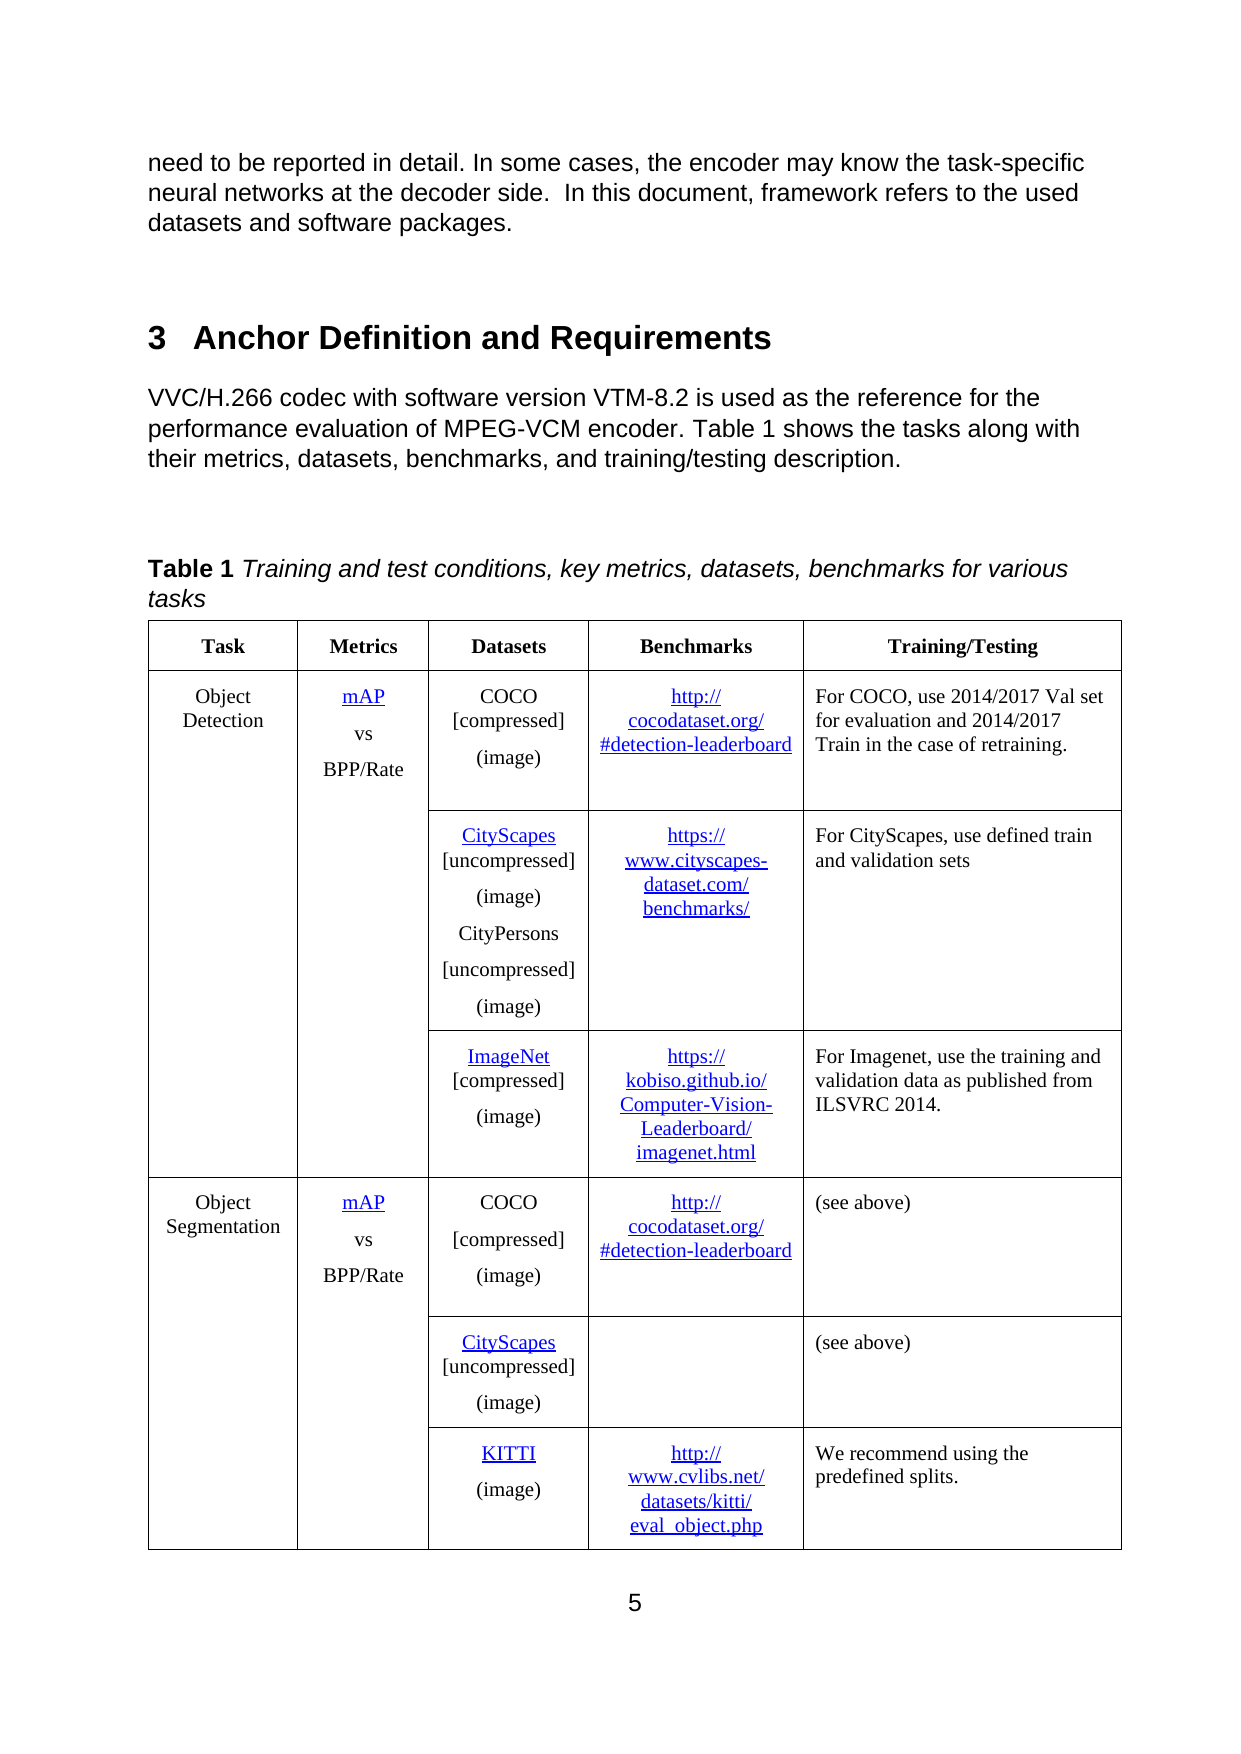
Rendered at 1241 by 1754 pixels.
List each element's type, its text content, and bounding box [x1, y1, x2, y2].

table_cell ImageNet [compressed] (image) [429, 1031, 588, 1177]
table_cell (see above) [804, 1178, 1121, 1316]
table_header Task [149, 621, 297, 670]
table_cell Object Detection [149, 671, 297, 1177]
text VVC/H.266 codec with software version VTM-8.2 is used as the reference for the performance evaluation of MPEG-VCM encoder. Table 1 shows the tasks along with their metrics, datasets, benchmarks, and training/testing description. [148, 383, 1122, 472]
table_cell COCO [compressed] (image) [429, 671, 588, 810]
table_cell https://www.cityscapes-dataset.com/benchmarks/ [589, 811, 803, 1030]
table_cell We recommend using the predefined splits. [804, 1428, 1121, 1549]
table_cell https://kobiso.github.io/Computer-Vision-Leaderboard/imagenet.html [589, 1031, 803, 1177]
table_cell http://cocodataset.org/#detection-leaderboard [589, 1178, 803, 1316]
table_cell (see above) [804, 1317, 1121, 1427]
table_header Training/Testing [804, 621, 1121, 670]
table_cell For CityScapes, use defined train and validation sets [804, 811, 1121, 1030]
table_header Benchmarks [589, 621, 803, 670]
table_cell mAP vs BPP/Rate [298, 671, 428, 1177]
table_cell http://cocodataset.org/#detection-leaderboard [589, 671, 803, 810]
table_cell KITTI (image) [429, 1428, 588, 1549]
table_header Datasets [429, 621, 588, 670]
table_cell COCO [compressed] (image) [429, 1178, 588, 1316]
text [148, 148, 1122, 237]
table_cell CityScapes [uncompressed] (image) CityPersons [uncompressed] (image) [429, 811, 588, 1030]
table_cell For COCO, use 2014/2017 Val set for evaluation and 2014/2017 Train in the case of retraining. [804, 671, 1121, 810]
table_cell CityScapes [uncompressed] (image) [429, 1317, 588, 1427]
table_header Metrics [298, 621, 428, 670]
table_cell For Imagenet, use the training and validation data as published from ILSVRC 2014. [804, 1031, 1121, 1177]
table_cell http://www.cvlibs.net/datasets/kitti/eval_object.php [589, 1428, 803, 1549]
table_cell [589, 1317, 803, 1427]
subtitle Anchor Definition and Requirements [148, 318, 1122, 357]
table_cell mAP vs BPP/Rate [298, 1178, 428, 1549]
table_cell Object Segmentation [149, 1178, 297, 1549]
